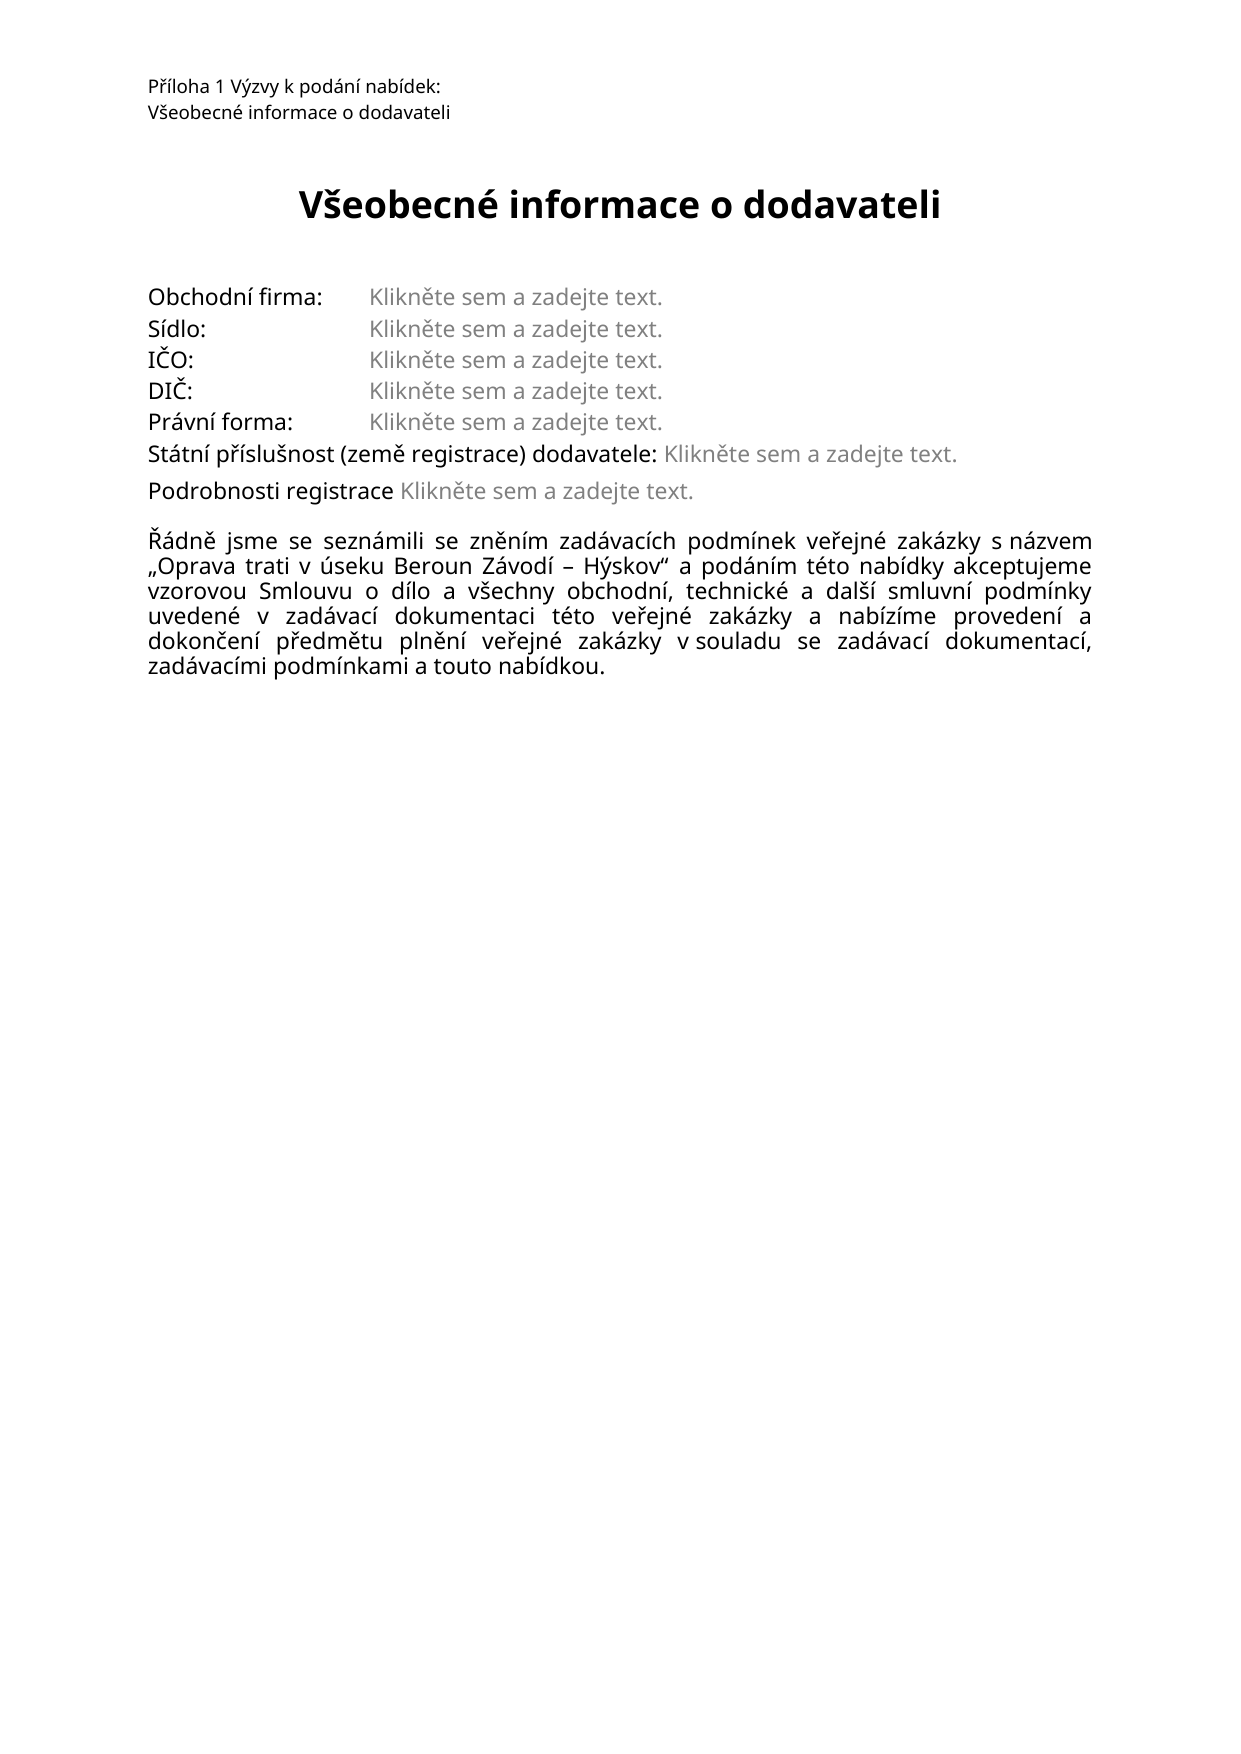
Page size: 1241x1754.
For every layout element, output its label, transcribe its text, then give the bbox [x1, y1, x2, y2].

text Státní příslušnost (země registrace) dodavatele: [148, 442, 1093, 467]
text DIČ: [148, 379, 1093, 404]
text Sídlo: [148, 317, 1093, 342]
text IČO: [148, 348, 1093, 373]
text Obchodní firma: [148, 286, 1093, 311]
title Všeobecné informace o dodavateli [148, 178, 1093, 229]
text Řádně jsme se seznámili se zněním zadávacích podmínek veřejné zakázky s názvem „Oprava trati v úseku Beroun Závodí – Hýskov“ a podáním této nabídky akceptujeme vzorovou Smlouvu o dílo a všechny obchodní, technické a další smluvní podmínky uvedené v zadávací dokumentaci této veřejné zakázky a nabízíme provedení a dokončení předmětu plnění veřejné zakázky v souladu se zadávací dokumentací, zadávacími podmínkami a touto nabídkou. [148, 529, 1093, 679]
text Podrobnosti registrace [148, 479, 1093, 504]
text Právní forma: [148, 411, 1093, 436]
